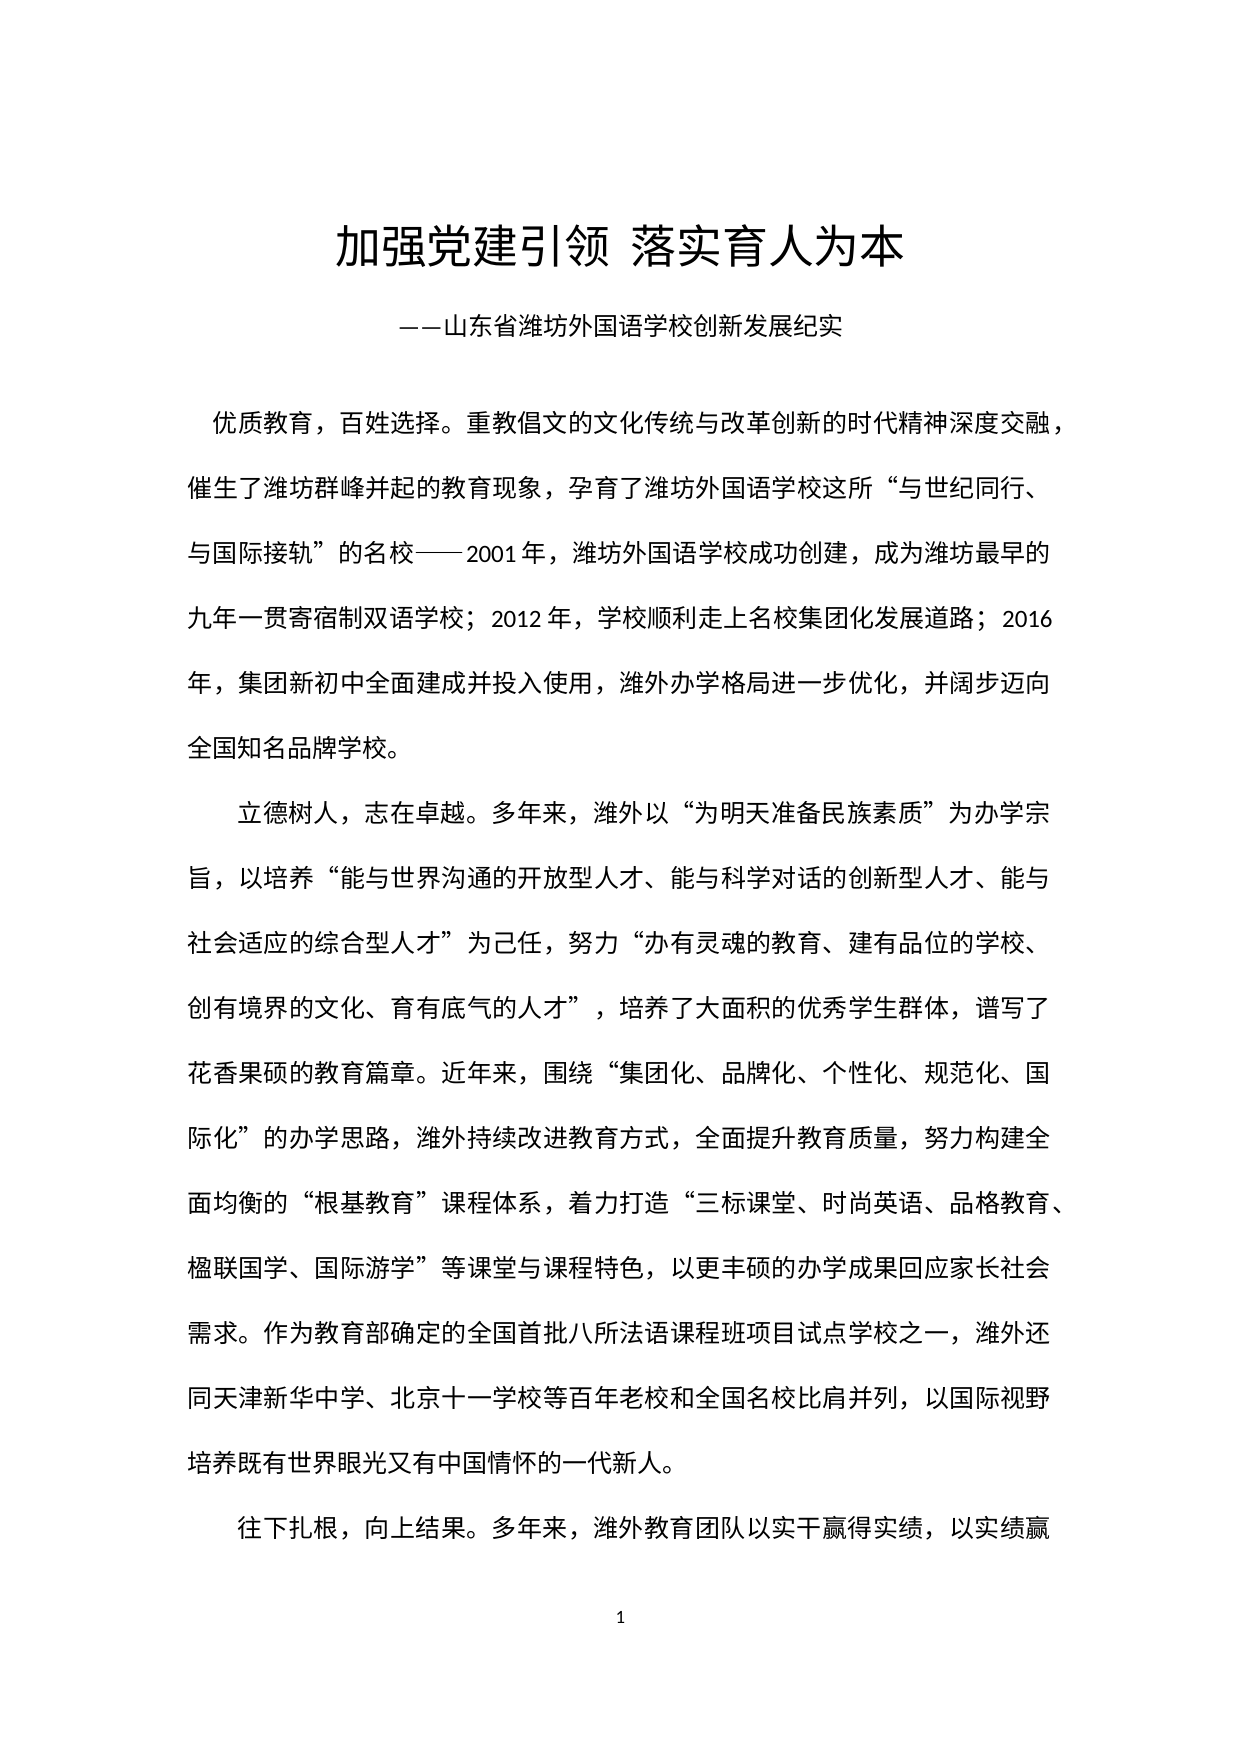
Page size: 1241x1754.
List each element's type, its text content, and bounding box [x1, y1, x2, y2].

text ——山东省潍坊外国语学校创新发展纪实 [187, 292, 1053, 357]
text 立德树人，志在卓越。多年来，潍外以“为明天准备民族素质”为办学宗旨，以培养“能与世界沟通的开放型人才、能与科学对话的创新型人才、能与社会适应的综合型人才”为己任，努力“办有灵魂的教育、建有品位的学校、创有境界的文化、育有底气的人才”，培养了大面积的优秀学生群体，谱写了花香果硕的教育篇章。近年来，围绕“集团化、品牌化、个性化、规范化、国际化”的办学思路，潍外持续改进教育方式，全面提升教育质量，努力构建全面均衡的“根基教育”课程体系，着力打造“三标课堂、时尚英语、品格教育、楹联国学、国际游学”等课堂与课程特色，以更丰硕的办学成果回应家长社会需求。作为教育部确定的全国首批八所法语课程班项目试点学校之一，潍外还同天津新华中学、北京十一学校等百年老校和全国名校比肩并列，以国际视野培养既有世界眼光又有中国情怀的一代新人。 [187, 779, 1053, 1494]
text 优质教育，百姓选择。重教倡文的文化传统与改革创新的时代精神深度交融，催生了潍坊群峰并起的教育现象，孕育了潍坊外国语学校这所“与世纪同行、与国际接轨”的名校——2001年，潍坊外国语学校成功创建，成为潍坊最早的九年一贯寄宿制双语学校；2012年，学校顺利走上名校集团化发展道路；2016年，集团新初中全面建成并投入使用，潍外办学格局进一步优化，并阔步迈向全国知名品牌学校。 [187, 389, 1053, 779]
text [187, 1494, 1053, 1559]
text 加强党建引领 落实育人为本 [187, 194, 1053, 292]
